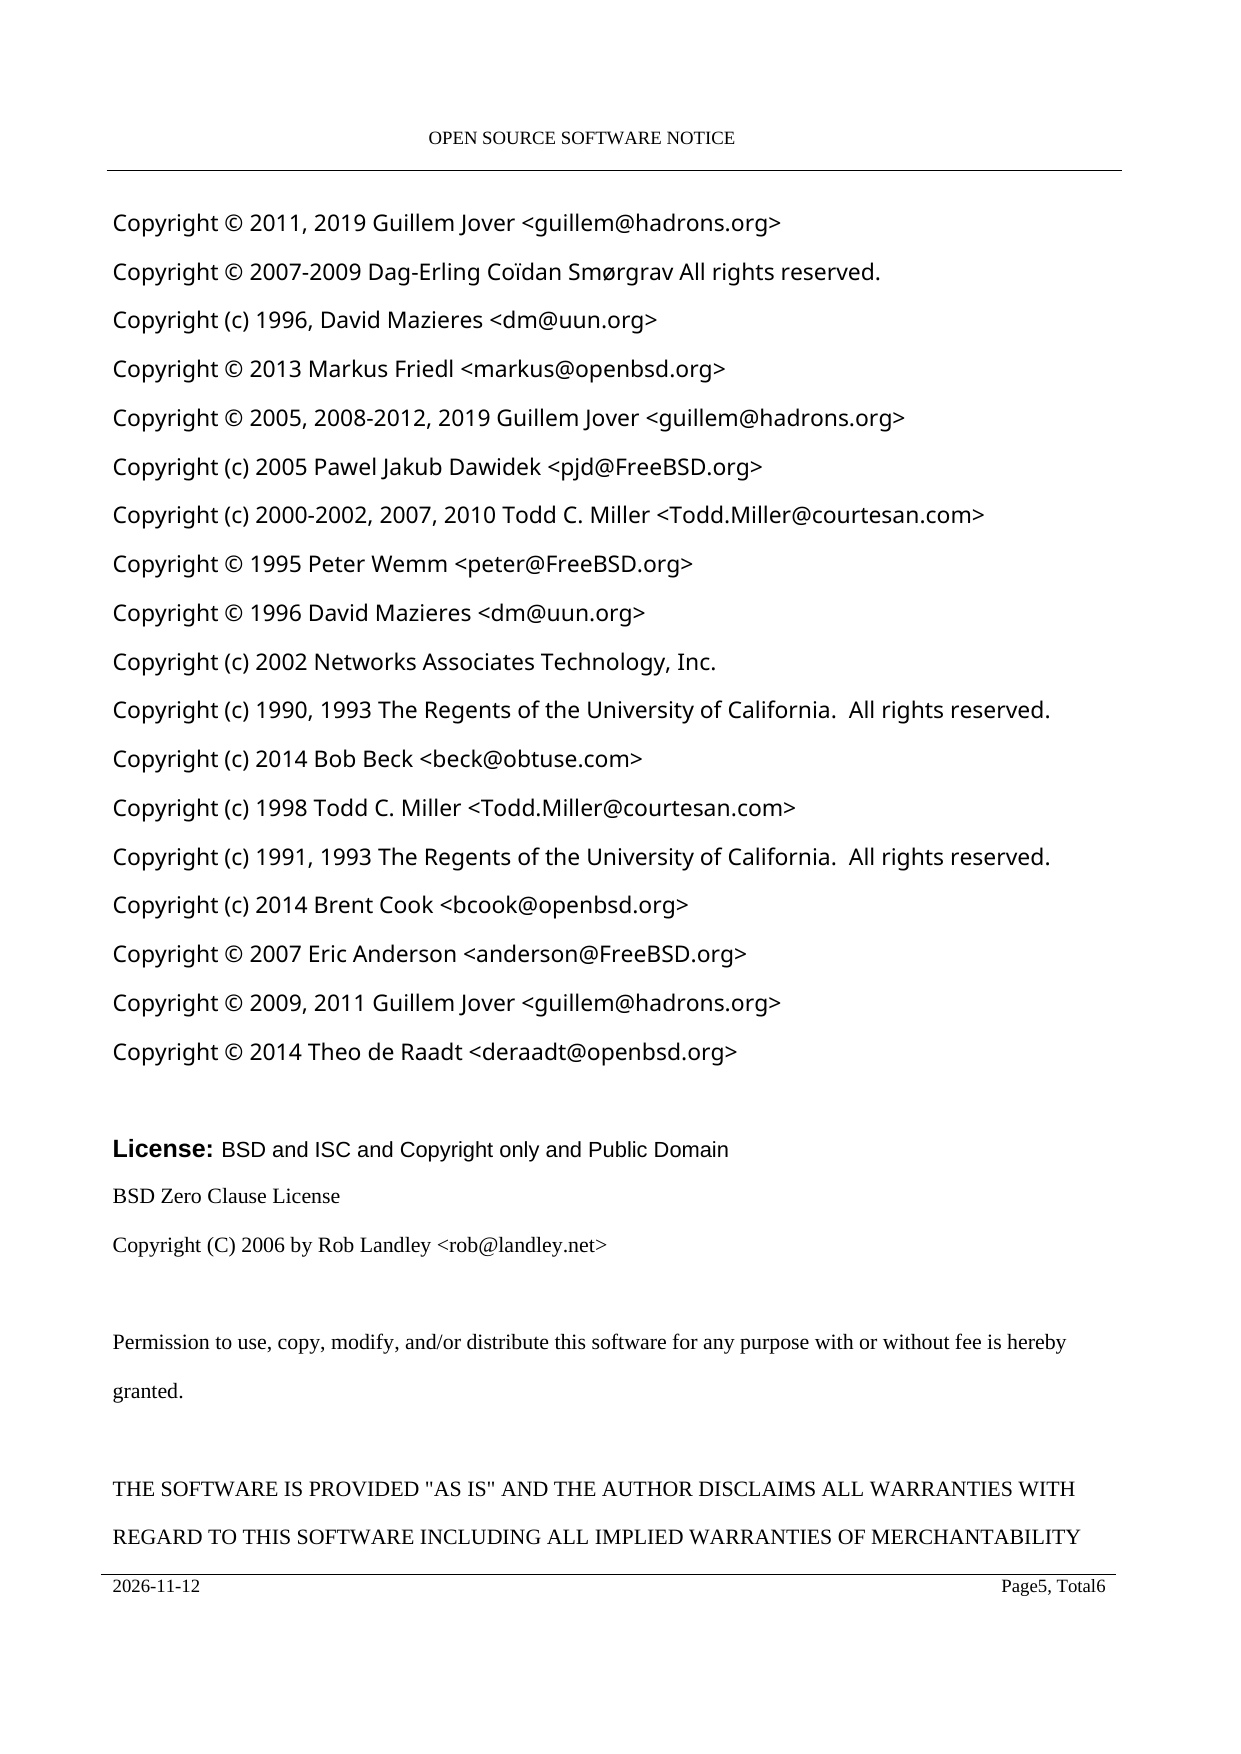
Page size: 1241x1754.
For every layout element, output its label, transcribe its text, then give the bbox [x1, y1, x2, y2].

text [112, 1179, 1128, 1553]
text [112, 206, 1128, 1116]
text License: BSD and ISC and Copyright only and Public Domain [112, 1133, 1128, 1165]
